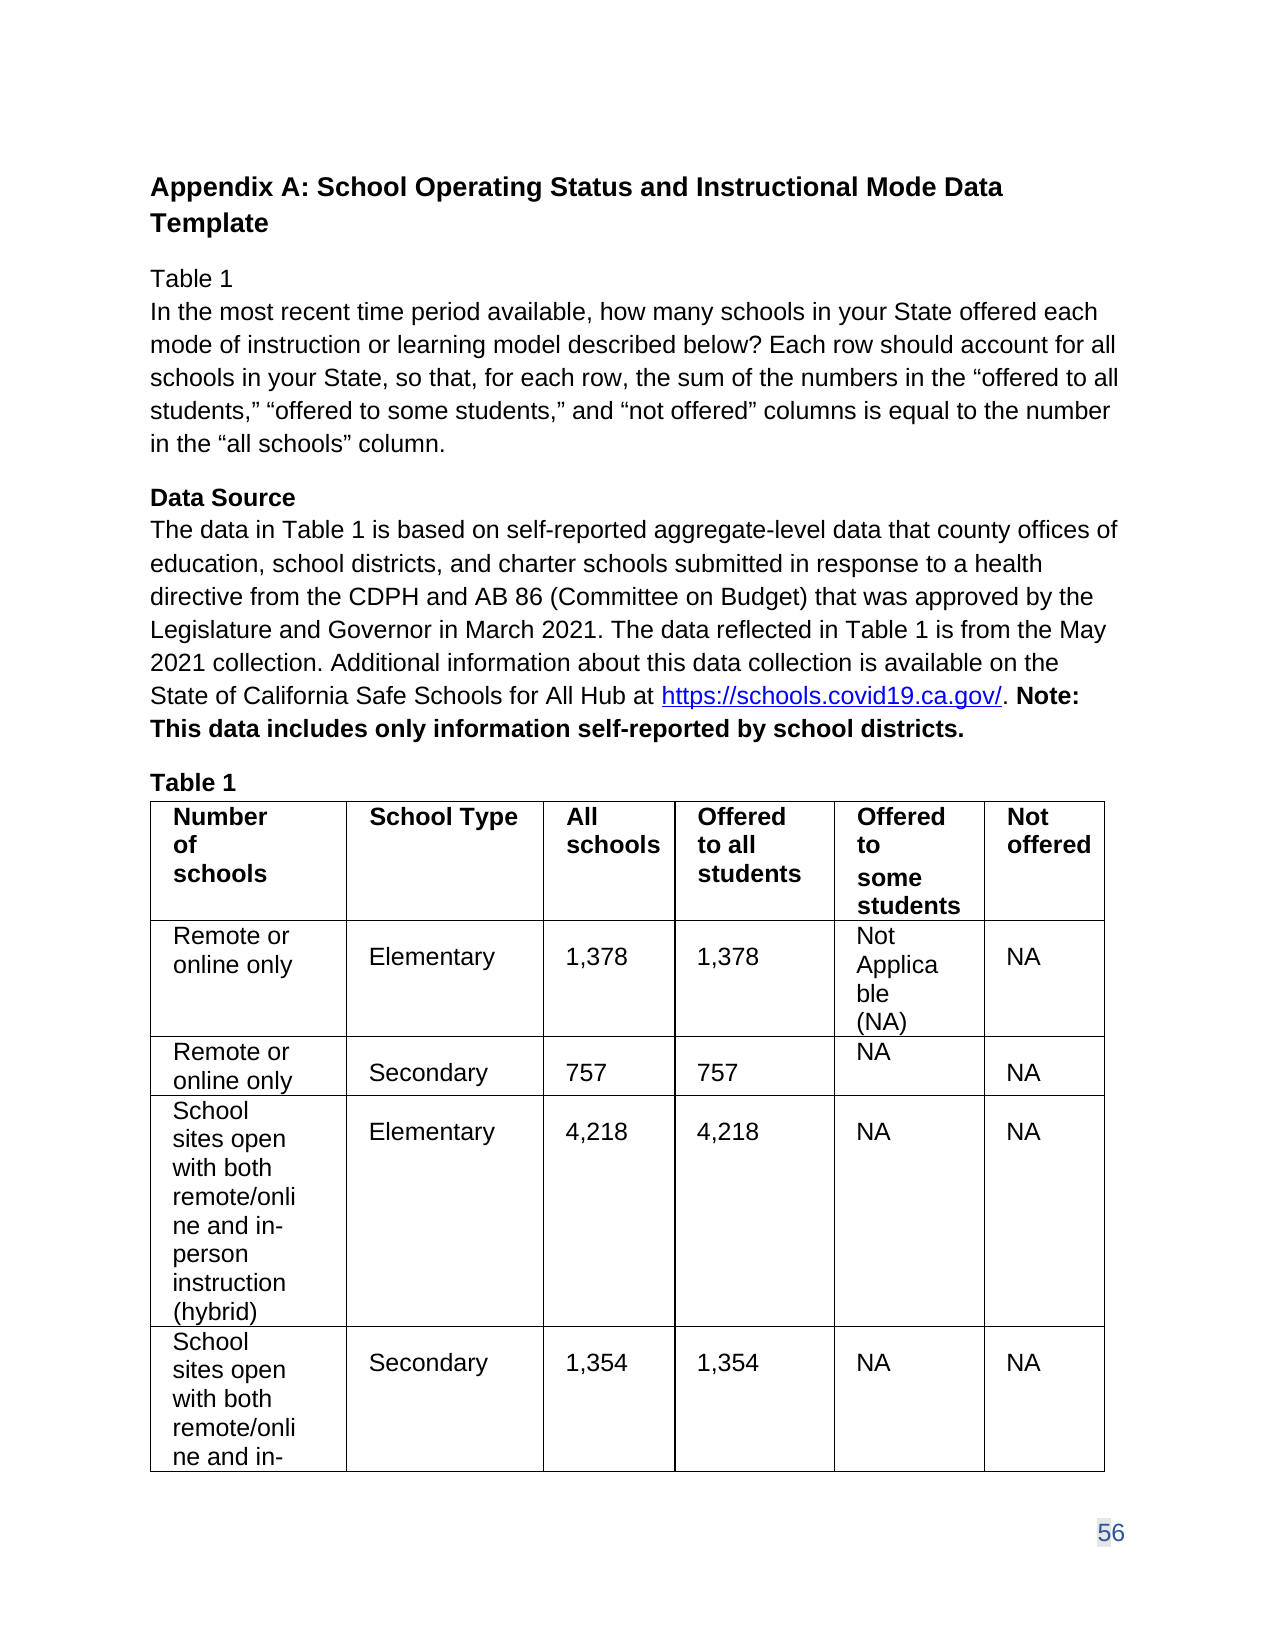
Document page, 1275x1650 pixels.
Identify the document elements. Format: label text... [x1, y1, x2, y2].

table_cell Secondary [347, 1327, 543, 1471]
table_cell Remote or online only [151, 1037, 346, 1095]
table_cell Secondary [347, 1037, 543, 1095]
subtitle Data Source [150, 482, 1125, 511]
table_cell Elementary [347, 921, 543, 1036]
table_cell NA [985, 1037, 1104, 1095]
table_cell Elementary [347, 1096, 543, 1326]
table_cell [151, 1096, 346, 1326]
text The data in Table 1 is based on self-reported aggregate-level data that county offices of education, school districts, and charter schools submitted in response to a health directive from the CDPH and AB 86 (Committee on Budget) that was approved by the Legislature and Governor in March 2021. The data reflected in Table 1 is from the May 2021 collection. Additional information about this data collection is available on the State of California Safe Schools for All Hub at https://schools.covid19.ca.gov/. Note: This data includes only information self-reported by school districts. [150, 516, 1125, 742]
subtitle Table 1 [150, 767, 1125, 796]
table_cell Not Applicable (NA) [835, 921, 984, 1036]
table_header Not offered [985, 802, 1104, 920]
table_cell 757 [544, 1037, 674, 1095]
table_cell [151, 1327, 346, 1471]
table_cell NA [835, 1037, 984, 1095]
table_cell 1,354 [676, 1327, 834, 1471]
table_header Number of schools [151, 802, 346, 920]
table_cell NA [835, 1327, 984, 1471]
table_header School Type [347, 802, 543, 920]
text In the most recent time period available, how many schools in your State offered each mode of instruction or learning model described below? Each row should account for all schools in your State, so that, for each row, the sum of the numbers in the “offered to all students,” “offered to some students,” and “not offered” columns is equal to the number in the “all schools” column. [150, 297, 1125, 457]
subtitle Table 1 [150, 263, 1125, 292]
table_cell NA [985, 921, 1104, 1036]
table_cell NA [985, 1327, 1104, 1471]
table_cell 1,354 [544, 1327, 674, 1471]
table_header Offered to all students [676, 802, 834, 920]
table_cell 1,378 [676, 921, 834, 1036]
table_cell 4,218 [544, 1096, 674, 1326]
subtitle Appendix A: School Operating Status and Instructional Mode Data Template [150, 171, 1125, 238]
table_cell 757 [676, 1037, 834, 1095]
table_header Offered to some students [835, 802, 984, 920]
table_cell NA [835, 1096, 984, 1326]
table_header All schools [544, 802, 674, 920]
table_cell Remote or online only [151, 921, 346, 1036]
table_cell 1,378 [544, 921, 674, 1036]
table_cell 4,218 [676, 1096, 834, 1326]
table_cell NA [985, 1096, 1104, 1326]
